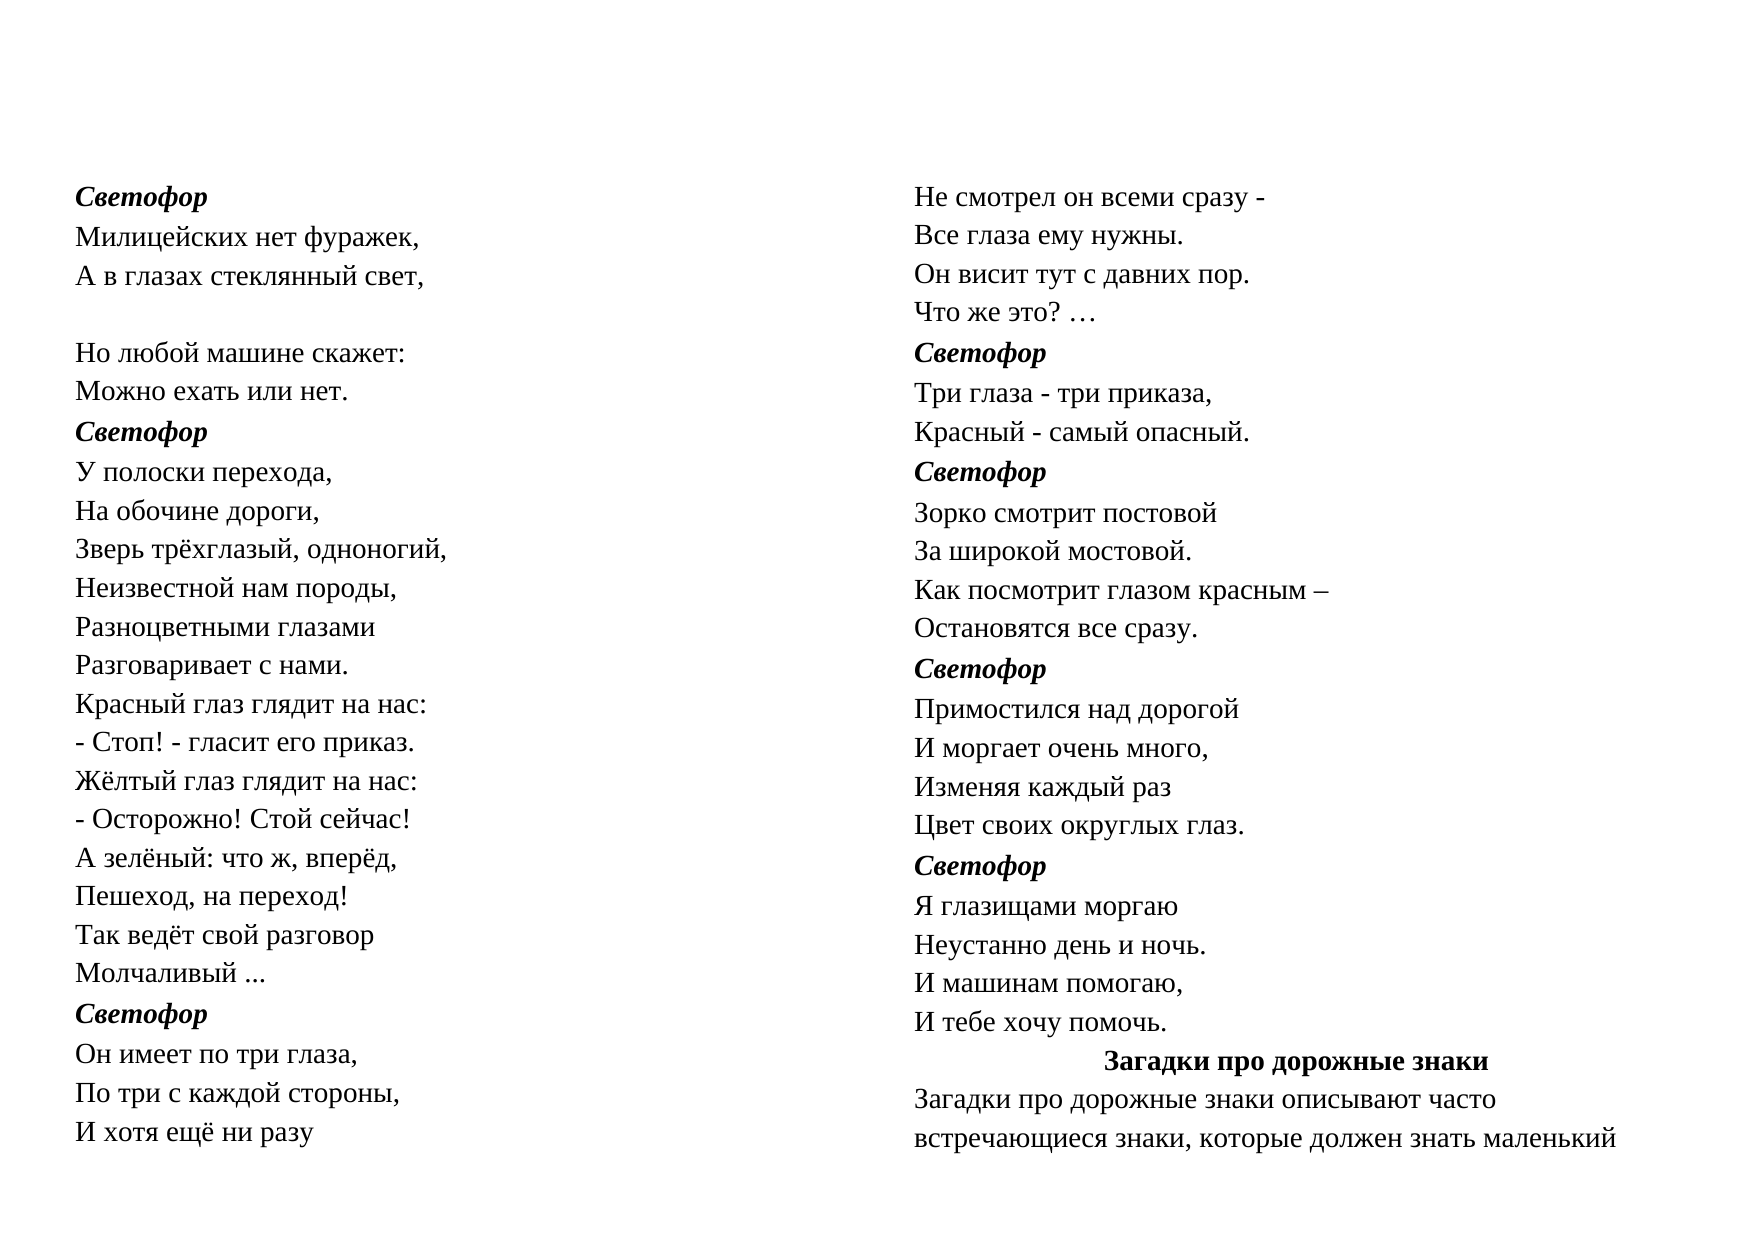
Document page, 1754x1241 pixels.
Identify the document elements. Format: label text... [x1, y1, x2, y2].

table_cell Светофор [912, 650, 1336, 690]
table_header У полоски перехода, На обочине дороги, Зверь трёхглазый, одноногий, Неизвестной нам породы, Разноцветными глазами Разговаривает с нами. Красный глаз глядит на нас: - Стоп! - гласит его приказ. Жёлтый глаз глядит на нас: - Осторожно! Стой сейчас! А зелёный: что ж, вперёд, Пешеход, на переход! Так ведёт свой разговор Молчаливый ... [74, 453, 455, 994]
table_cell Светофор [74, 995, 455, 1035]
table_header Я глазищами моргаю Неустанно день и ночь. И машинам помогаю, И тебе хочу помочь. [912, 887, 1214, 1043]
text Загадки про дорожные знаки [914, 1043, 1679, 1076]
table_cell Светофор [74, 413, 432, 453]
table_cell Светофор [912, 846, 1252, 887]
table_header Он имеет по три глаза, По три с каждой стороны, И хотя ещё ни разу Не смотрел он всеми сразу - Все глаза ему нужны. Он висит тут с давних пор. Что же это? … [74, 1035, 434, 1149]
table_header Три глаза - три приказа, Красный - самый опасный. [912, 374, 1258, 453]
table_header Примостился над дорогой И моргает очень много, Изменяя каждый раз Цвет своих округлых глаз. [912, 690, 1252, 846]
table_cell Светофор [912, 453, 1258, 493]
table_cell Светофор [912, 333, 1273, 374]
table_header Он имеет по три глаза, По три с каждой стороны, И хотя ещё ни разу Не смотрел он всеми сразу - Все глаза ему нужны. Он висит тут с давних пор. Что же это? … [912, 177, 1273, 333]
table_header Милицейских нет фуражек, А в глазах стеклянный свет, Но любой машине скажет: Можно ехать или нет. [74, 218, 432, 412]
table_cell Светофор [74, 177, 409, 218]
table_header Зорко смотрит постовой За широкой мостовой. Как посмотрит глазом красным – Остановятся все сразу. [912, 494, 1336, 649]
